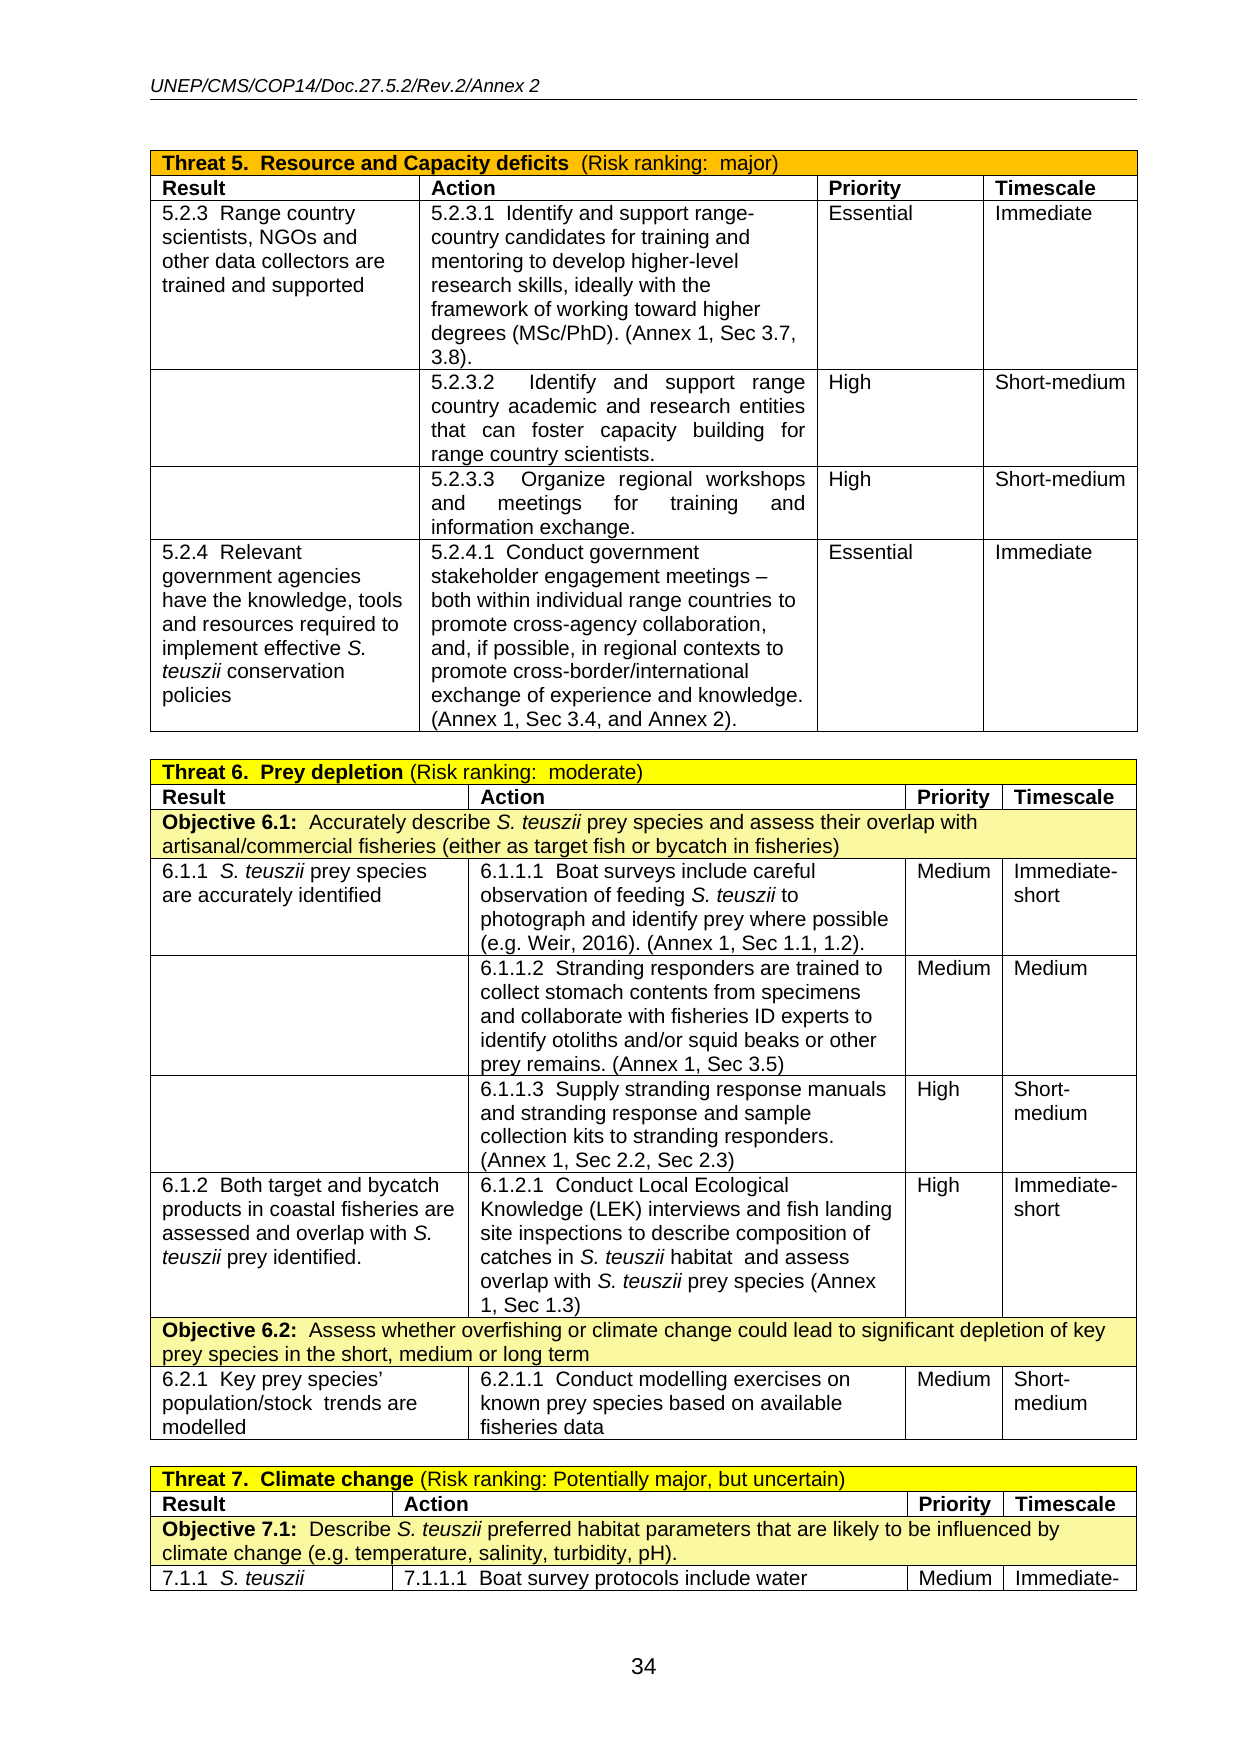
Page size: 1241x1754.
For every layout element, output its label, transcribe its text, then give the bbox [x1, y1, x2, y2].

table_cell Medium [908, 1566, 1003, 1590]
table_cell Priority [908, 1492, 1003, 1516]
table_cell Priority [906, 785, 1002, 809]
table_cell Action [420, 176, 817, 200]
table_cell 6.2.1 Key prey species’ population/stock trends are modelled [151, 1367, 468, 1439]
table_cell [151, 956, 468, 1075]
table_cell 6.1.1.2 Stranding responders are trained to collect stomach contents from specimens and collaborate with fisheries ID experts to identify otoliths and/or squid beaks or other prey remains. (Annex 1, Sec 3.5) [469, 956, 905, 1075]
table_cell [151, 467, 419, 538]
table_cell Immediate-short [1003, 859, 1136, 954]
table_cell Medium [906, 859, 1002, 954]
table_cell Objective 7.1: Describe S. teuszii preferred habitat parameters that are likely to be influenced by climate change (e.g. temperature, salinity, turbidity, pH). [151, 1517, 1136, 1565]
table_cell 6.2.1.1 Conduct modelling exercises on known prey species based on available fisheries data [469, 1367, 905, 1439]
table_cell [393, 1566, 907, 1590]
table_cell High [906, 1076, 1002, 1172]
table_header Threat 5. Resource and Capacity deficits (Risk ranking: major) [151, 151, 1137, 175]
table_cell Action [469, 785, 905, 809]
table_cell 5.2.3.2 Identify and support range country academic and research entities that can foster capacity building for range country scientists. [420, 370, 817, 466]
table_cell Essential [818, 540, 983, 731]
table_cell Objective 6.2: Assess whether overfishing or climate change could lead to significant depletion of key prey species in the short, medium or long term [151, 1318, 1136, 1366]
table_header Threat 7. Climate change (Risk ranking: Potentially major, but uncertain) [151, 1467, 1136, 1491]
table_cell Immediate-short [1003, 1173, 1136, 1317]
table_cell Result [151, 176, 419, 200]
table_cell 5.2.3.3 Organize regional workshops and meetings for training and information exchange. [420, 467, 817, 538]
table_cell 5.2.3.1 Identify and support range-country candidates for training and mentoring to develop higher-level research skills, ideally with the framework of working toward higher degrees (MSc/PhD). (Annex 1, Sec 3.7, 3.8). [420, 201, 817, 369]
table_cell Short-medium [984, 370, 1137, 466]
table_cell Medium [1003, 956, 1136, 1075]
table_cell High [818, 467, 983, 538]
table_cell 6.1.1 S. teuszii prey species are accurately identified [151, 859, 468, 954]
table_cell Priority [818, 176, 983, 200]
table_cell Immediate [984, 540, 1137, 731]
table_cell [151, 370, 419, 466]
table_cell High [906, 1173, 1002, 1317]
table_cell Result [151, 1492, 392, 1516]
table_cell Timescale [984, 176, 1137, 200]
table_cell 6.1.1.3 Supply stranding response manuals and stranding response and sample collection kits to stranding responders. (Annex 1, Sec 2.2, Sec 2.3) [469, 1076, 905, 1172]
table_cell 5.2.4 Relevant government agencies have the knowledge, tools and resources required to implement effective S. teuszii conservation policies [151, 540, 419, 731]
table_cell Result [151, 785, 468, 809]
table_cell Essential [818, 201, 983, 369]
table_cell Action [393, 1492, 907, 1516]
table_cell Timescale [1004, 1492, 1136, 1516]
table_cell 6.1.1.1 Boat surveys include careful observation of feeding S. teuszii to photograph and identify prey where possible (e.g. Weir, 2016). (Annex 1, Sec 1.1, 1.2). [469, 859, 905, 954]
table_cell High [818, 370, 983, 466]
table_cell Medium [906, 956, 1002, 1075]
table_cell Short-medium [984, 467, 1137, 538]
table_cell Immediate-short [1004, 1566, 1136, 1590]
table_cell 6.1.2.1 Conduct Local Ecological Knowledge (LEK) interviews and fish landing site inspections to describe composition of catches in S. teuszii habitat and assess overlap with S. teuszii prey species (Annex 1, Sec 1.3) [469, 1173, 905, 1317]
table_cell 6.1.2 Both target and bycatch products in coastal fisheries are assessed and overlap with S. teuszii prey identified. [151, 1173, 468, 1317]
table_cell Medium [906, 1367, 1002, 1439]
table_cell Immediate [984, 201, 1137, 369]
table_cell Short-medium [1003, 1367, 1136, 1439]
table_cell Objective 6.1: Accurately describe S. teuszii prey species and assess their overlap with artisanal/commercial fisheries (either as target fish or bycatch in fisheries) [151, 810, 1136, 858]
table_cell Short- medium [1003, 1076, 1136, 1172]
table_cell 5.2.3 Range country scientists, NGOs and other data collectors are trained and supported [151, 201, 419, 369]
table_cell 5.2.4.1 Conduct government stakeholder engagement meetings – both within individual range countries to promote cross-agency collaboration, and, if possible, in regional contexts to promote cross-border/international exchange of experience and knowledge. (Annex 1, Sec 3.4, and Annex 2). [420, 540, 817, 731]
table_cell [151, 1566, 392, 1590]
table_header Threat 6. Prey depletion (Risk ranking: moderate) [151, 760, 1136, 784]
table_cell [151, 1076, 468, 1172]
table_cell Timescale [1003, 785, 1136, 809]
